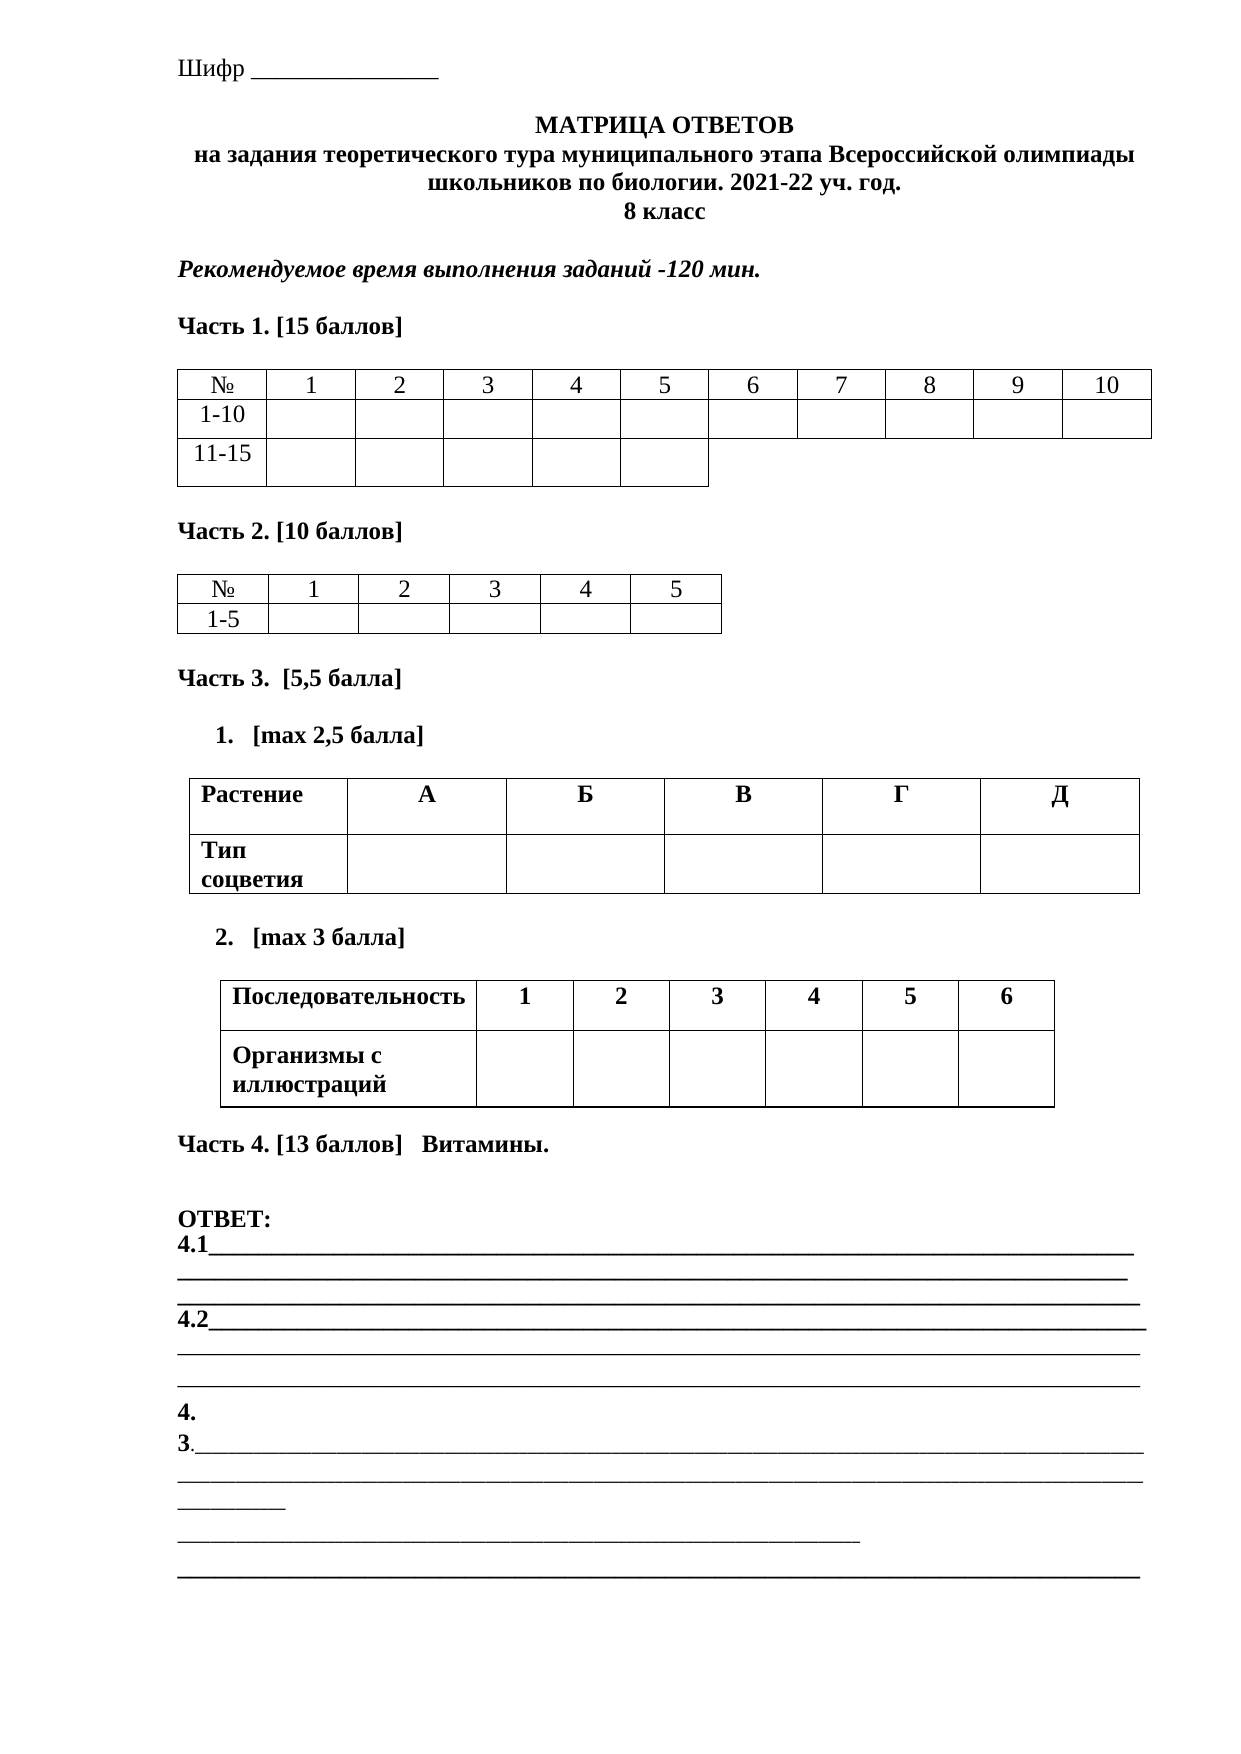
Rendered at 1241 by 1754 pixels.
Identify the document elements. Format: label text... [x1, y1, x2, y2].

table_header 8 [886, 370, 973, 398]
table_cell [359, 604, 449, 633]
table_header Последовательность [221, 981, 476, 1030]
table_cell [533, 400, 620, 437]
table_header В [665, 779, 822, 834]
table_header 4 [533, 370, 620, 398]
text МАТРИЦА ОТВЕТОВ [177, 110, 1152, 139]
table_cell [267, 439, 355, 486]
table_cell [356, 439, 443, 486]
table_cell Организмы с иллюстраций [221, 1031, 476, 1106]
table_cell Тип соцветия [190, 835, 347, 892]
table_header 1 [477, 981, 573, 1030]
table_cell [533, 439, 620, 486]
table_header 2 [359, 575, 449, 603]
list [max 2,5 балла] [215, 720, 1152, 749]
table_header 5 [631, 575, 721, 603]
table_cell 11-15 [178, 439, 266, 486]
table_cell [621, 439, 708, 486]
table_header Г [823, 779, 980, 834]
text _____________________________________________________________________________ [177, 1361, 1152, 1390]
table_cell [450, 604, 540, 633]
table_cell [886, 400, 973, 437]
table_cell [631, 604, 721, 633]
table_cell [477, 1031, 573, 1106]
table_cell [981, 835, 1139, 892]
table_cell [541, 604, 630, 633]
text ОТВЕТ: [177, 1211, 1165, 1232]
text Часть 1. [15 баллов] [177, 311, 1152, 340]
table_cell [709, 400, 797, 437]
list [max 3 балла] [215, 922, 1152, 951]
table_cell [665, 835, 822, 892]
table_header 5 [621, 370, 708, 398]
table_header 3 [670, 981, 765, 1030]
text Рекомендуемое время выполнения заданий -120 мин. [177, 254, 1152, 282]
table_cell [798, 400, 885, 437]
text ____________________________________________________________________________ [177, 1261, 1165, 1282]
text 4.1__________________________________________________________________________ [177, 1236, 1165, 1257]
table_cell [959, 1031, 1054, 1106]
table_cell [974, 400, 1062, 437]
table_header 2 [356, 370, 443, 398]
table_cell [348, 835, 506, 892]
text Шифр _______________ [177, 53, 1152, 82]
text _____________________________________________________________________________ [177, 1552, 1152, 1581]
table_header 3 [450, 575, 540, 603]
table_cell [269, 604, 358, 633]
table_cell [670, 1031, 765, 1106]
table_cell [863, 1031, 958, 1106]
table_header А [348, 779, 506, 834]
table_header 3 [444, 370, 532, 398]
table_cell [444, 400, 532, 437]
table_header 6 [959, 981, 1054, 1030]
table_cell [444, 439, 532, 486]
table_cell 1-5 [178, 604, 268, 633]
table_cell [1063, 400, 1151, 437]
text Часть 2. [10 баллов] [177, 516, 1152, 545]
table_header № [178, 575, 268, 603]
table_header 1 [269, 575, 358, 603]
text на задания теоретического тура муниципального этапа Всероссийской олимпиады школьников по биологии. 2021-22 уч. год. [177, 139, 1152, 196]
table_cell [267, 400, 355, 437]
table_cell 1-10 [178, 400, 266, 437]
table_header 5 [863, 981, 958, 1030]
table_cell [356, 400, 443, 437]
text Часть 4. [13 баллов] Витамины. [177, 1136, 1165, 1157]
table_header 7 [798, 370, 885, 398]
table_header 6 [709, 370, 797, 398]
table_header 4 [766, 981, 862, 1030]
table_cell [621, 400, 708, 437]
text 8 класс [177, 196, 1152, 225]
table_cell [507, 835, 664, 892]
table_header № [178, 370, 266, 398]
table_header 9 [974, 370, 1062, 398]
table_header Б [507, 779, 664, 834]
table_header 4 [541, 575, 630, 603]
table_header 2 [574, 981, 669, 1030]
text __________________________________________________________________________________ [177, 1520, 1152, 1546]
table_cell [766, 1031, 862, 1106]
text _____________________________________________________________________________ [177, 1336, 1165, 1357]
table_header Растение [190, 779, 347, 834]
text 4.3.___________________________________________________________________________________________________________________________________________________________________________________________________________________________________________________ [177, 1397, 1152, 1513]
table_header Д [981, 779, 1139, 834]
table_cell [574, 1031, 669, 1106]
text Часть 3. [5,5 балла] [177, 663, 1152, 692]
table_cell [823, 835, 980, 892]
table_header 10 [1063, 370, 1151, 398]
table_header 1 [267, 370, 355, 398]
text _____________________________________________________________________________ [177, 1286, 1165, 1307]
text 4.2___________________________________________________________________________ [177, 1311, 1165, 1332]
